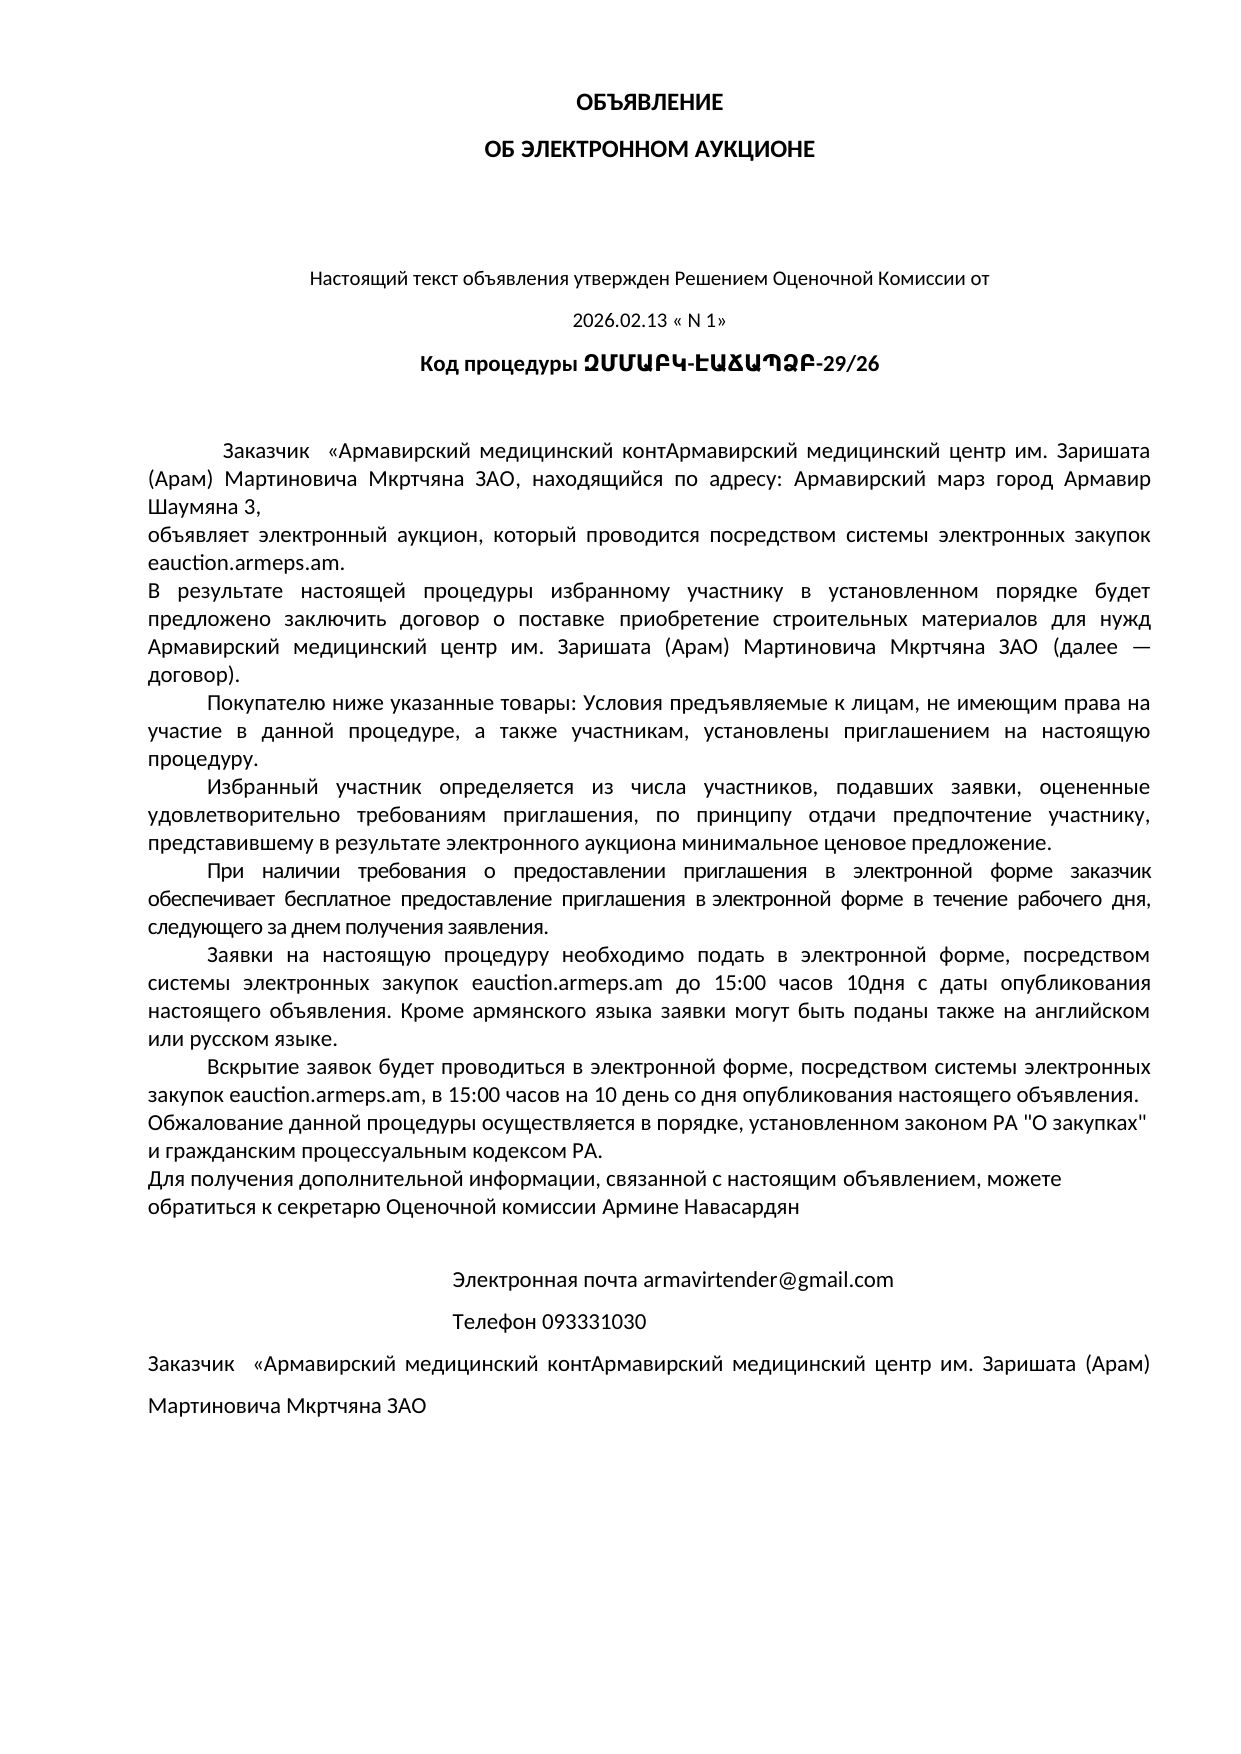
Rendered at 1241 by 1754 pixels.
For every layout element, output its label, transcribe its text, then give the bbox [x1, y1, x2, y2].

text Для получения дополнительной информации, связанной с настоящим объявлением, можете обратиться к секретарю Оценочной комиссии Армине Навасардян [148, 1164, 1152, 1221]
text Электронная почта armavirtender@gmail.com [148, 1265, 1152, 1293]
text Заказчик «Армавирский медицинский контАрмавирский медицинский центр им. Заришата (Арам) Мартиновича Мкртчяна ЗАО [148, 1349, 1152, 1419]
text В результате настоящей процедуры избранному участнику в установленном порядке будет предложено заключить договор о поставке приобретение строительных материалов для нужд Армавирский медицинский центр им. Заришата (Арам) Мартиновича Мкртчяна ЗАО (далее — договор). [148, 576, 1152, 688]
text При наличии требования о предоставлении приглашения в электронной форме заказчик обеспечивает бесплатное предоставление приглашения в электронной форме в течение рабочего дня, следующего за днем получения заявления. [148, 856, 1152, 940]
text Заявки на настоящую процедуру необходимо подать в электронной форме, посредством системы электронных закупок eauction.armeps.am до 15:00 часов 10дня с даты опубликования настоящего объявления. Кроме армянского языка заявки могут быть поданы также на английском или русском языке. [148, 940, 1152, 1052]
text 2026.02.13 « N 1» [148, 307, 1152, 332]
text Заказчик «Армавирский медицинский контАрмавирский медицинский центр им. Заришата (Арам) Мартиновича Мкртчяна ЗАО, находящийся по адресу: Армавирский марз город Армавир Шаумяна 3, [148, 436, 1152, 520]
text ОБЪЯВЛЕНИЕ [148, 86, 1152, 117]
text Телефон 093331030 [148, 1307, 1152, 1335]
text ОБ ЭЛЕКТРОННОМ АУКЦИОНЕ [148, 134, 1152, 164]
text Избранный участник определяется из числа участников, подавших заявки, оцененные удовлетворительно требованиям приглашения, по принципу отдачи предпочтение участнику, представившему в результате электронного аукциона минимальное ценовое предложение. [148, 772, 1152, 856]
text объявляет электронный аукцион, который проводится посредством системы электронных закупок eauction.armeps.am. [148, 520, 1152, 576]
text Настоящий текст объявления утвержден Решением Оценочной Комиссии от [148, 265, 1152, 290]
text Покупателю ниже указанные товары: Условия предъявляемые к лицам, не имеющим права на участие в данной процедуре, а также участникам, установлены приглашением на настоящую процедуру. [148, 688, 1152, 772]
text Вскрытие заявок будет проводиться в электронной форме, посредством системы электронных закупок eauction.armeps.am, в 15:00 часов на 10 день со дня опубликования настоящего объявления. [148, 1052, 1152, 1108]
text Код процедуры ԶՄՄԱԲԿ-ԷԱՃԱՊՁԲ-29/26 [148, 349, 1152, 377]
text Обжалование данной процедуры осуществляется в порядке, установленном законом РА "О закупках" и гражданским процессуальным кодексом РА. [148, 1108, 1152, 1164]
